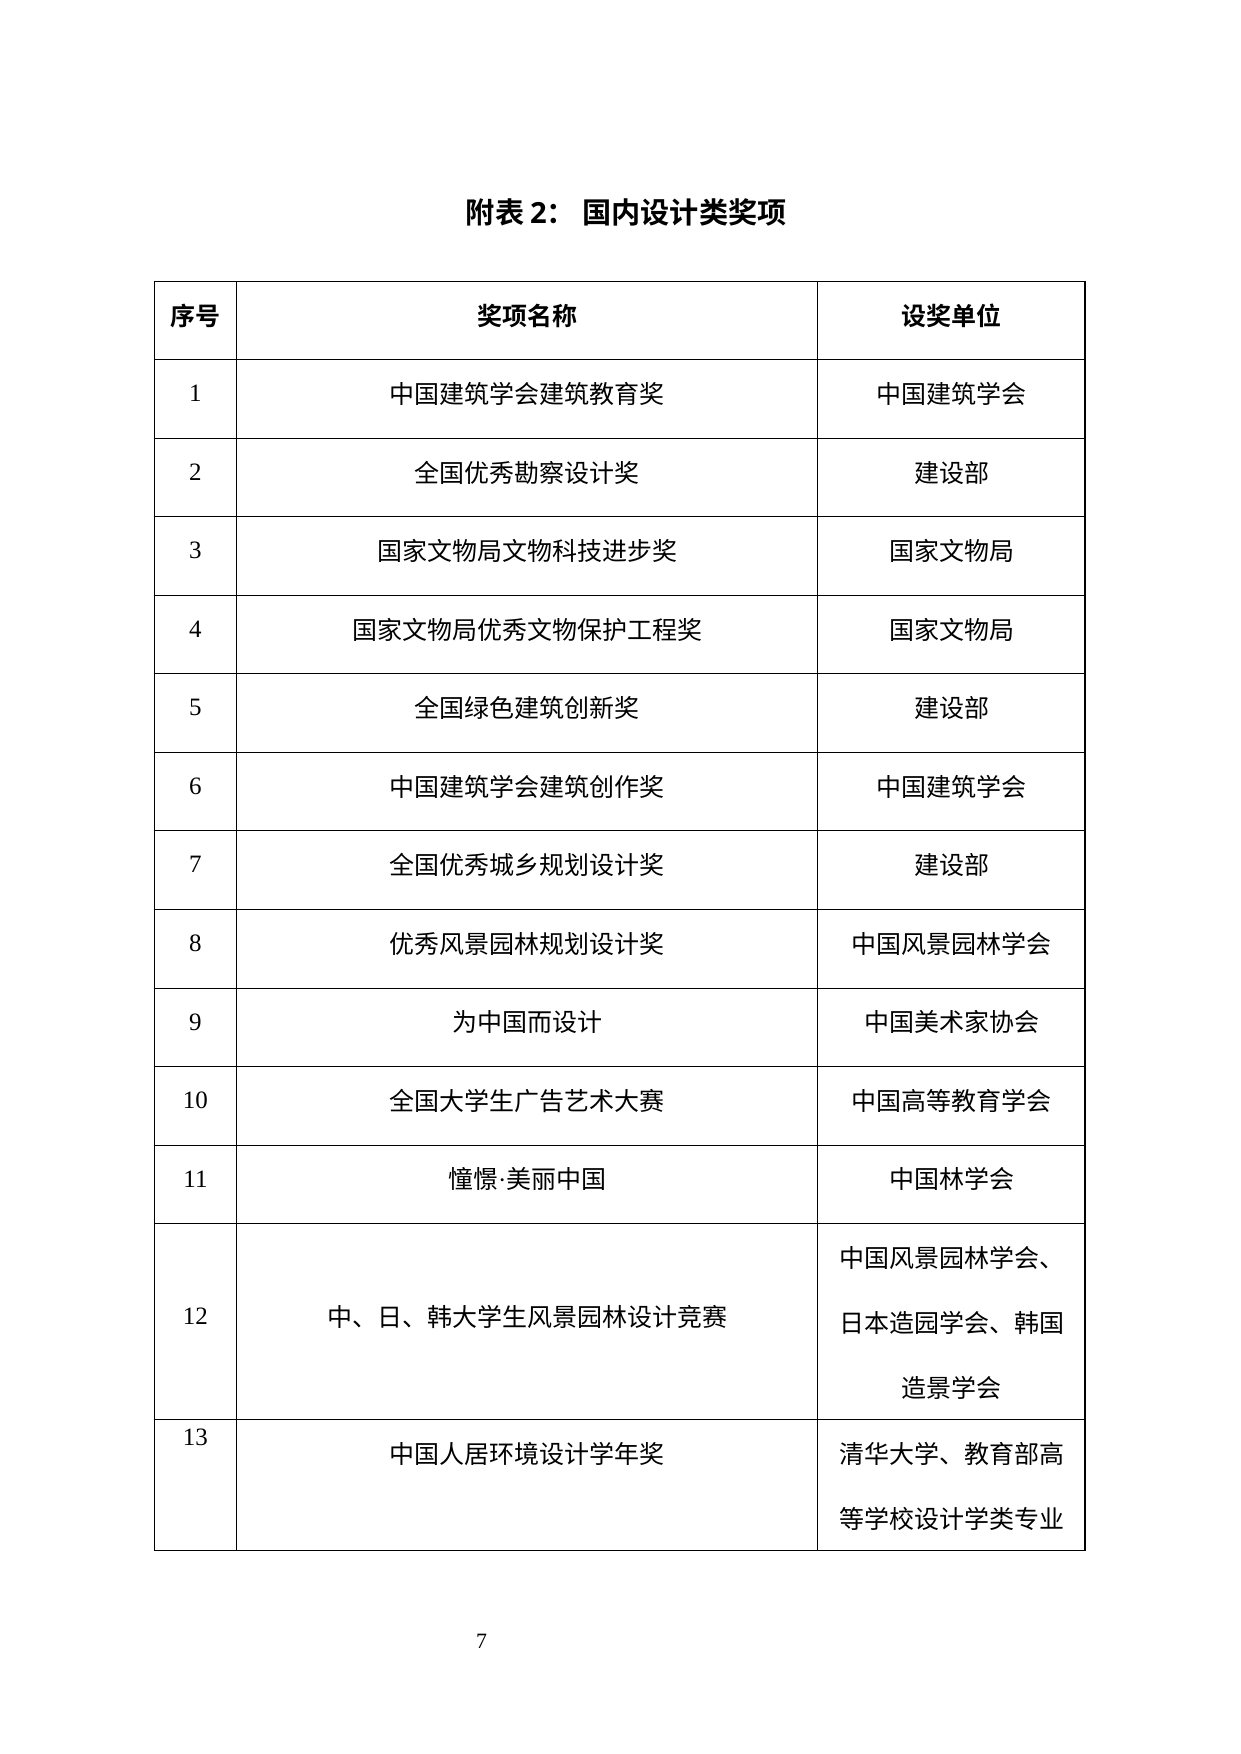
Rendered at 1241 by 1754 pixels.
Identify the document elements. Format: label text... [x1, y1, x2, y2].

table_cell 10 [155, 1067, 236, 1144]
table_cell 中国人居环境设计学年奖 [237, 1420, 817, 1550]
table_header 序号 [155, 282, 236, 359]
table_cell 中国林学会 [818, 1146, 1084, 1223]
table_cell 全国优秀勘察设计奖 [237, 439, 817, 516]
table_cell 国家文物局文物科技进步奖 [237, 517, 817, 595]
table_cell 中国高等教育学会 [818, 1067, 1084, 1144]
table_cell 国家文物局优秀文物保护工程奖 [237, 596, 817, 673]
table_cell 3 [155, 517, 236, 595]
table_cell 1 [155, 360, 236, 438]
table_cell 中国建筑学会 [818, 360, 1084, 438]
table_cell 7 [155, 831, 236, 909]
table_cell 4 [155, 596, 236, 673]
table_header 奖项名称 [237, 282, 817, 359]
table_cell 6 [155, 753, 236, 830]
table_cell 建设部 [818, 674, 1084, 752]
table_cell 中国美术家协会 [818, 989, 1084, 1066]
table_cell 中国建筑学会建筑创作奖 [237, 753, 817, 830]
table_cell 中国风景园林学会、日本造园学会、韩国造景学会 [818, 1224, 1084, 1419]
table_cell 中、日、韩大学生风景园林设计竞赛 [237, 1224, 817, 1419]
table_cell 国家文物局 [818, 517, 1084, 595]
table_cell 国家文物局 [818, 596, 1084, 673]
table_cell 9 [155, 989, 236, 1066]
table_cell 13 [155, 1420, 236, 1550]
table_cell 为中国而设计 [237, 989, 817, 1066]
table_cell 中国风景园林学会 [818, 910, 1084, 987]
table_cell 12 [155, 1224, 236, 1419]
table_cell 中国建筑学会 [818, 753, 1084, 830]
table_cell 5 [155, 674, 236, 752]
table_cell 优秀风景园林规划设计奖 [237, 910, 817, 987]
subtitle 附表2： 国内设计类奖项 [165, 178, 1087, 243]
table_cell 中国建筑学会建筑教育奖 [237, 360, 817, 438]
table_cell 全国大学生广告艺术大赛 [237, 1067, 817, 1144]
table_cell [818, 1420, 1084, 1550]
table_cell 全国绿色建筑创新奖 [237, 674, 817, 752]
table_cell 全国优秀城乡规划设计奖 [237, 831, 817, 909]
table_cell 8 [155, 910, 236, 987]
table_cell 憧憬·美丽中国 [237, 1146, 817, 1223]
table_cell 11 [155, 1146, 236, 1223]
table_cell 2 [155, 439, 236, 516]
table_cell 建设部 [818, 831, 1084, 909]
table_header 设奖单位 [818, 282, 1084, 359]
table_cell 建设部 [818, 439, 1084, 516]
